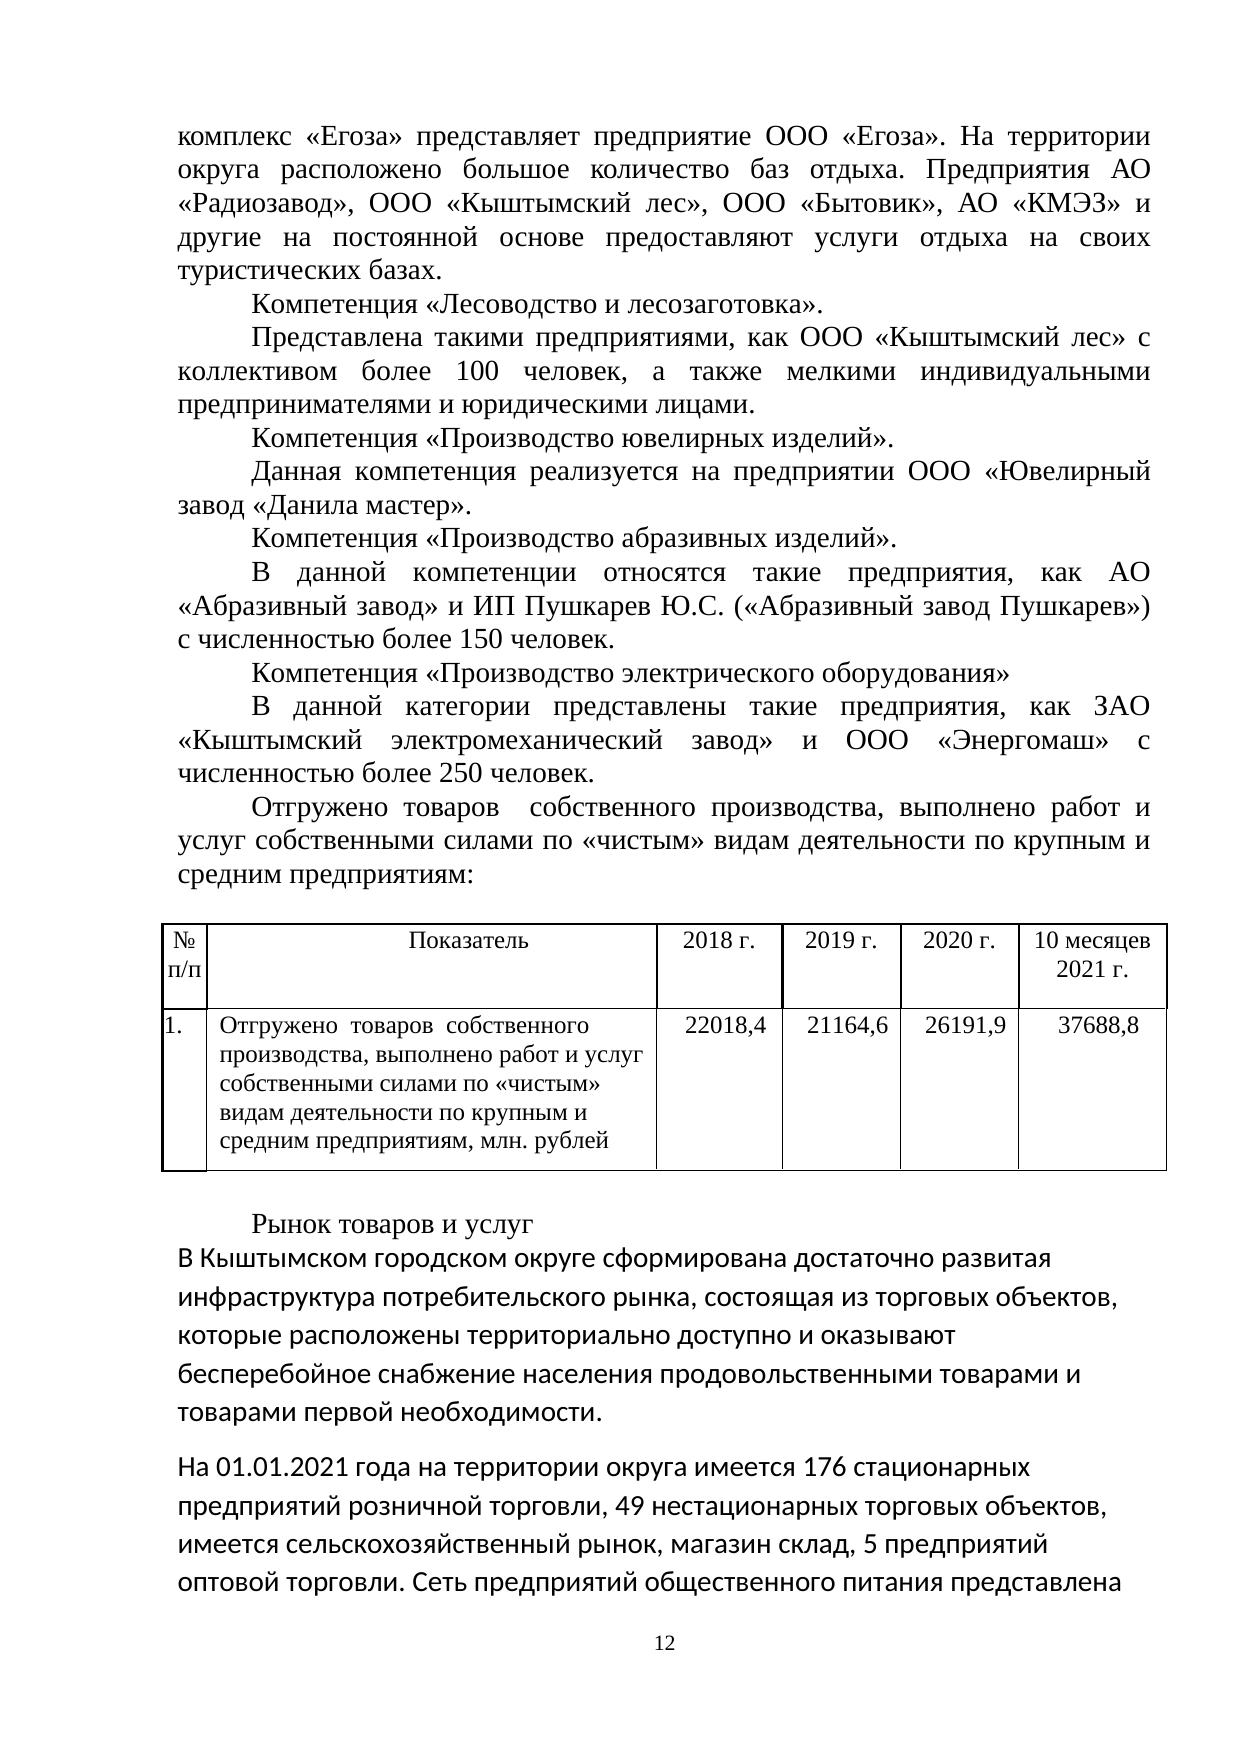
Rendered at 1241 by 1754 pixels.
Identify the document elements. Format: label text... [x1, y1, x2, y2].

table_header 10 месяцев 2021 г. [1020, 925, 1166, 1008]
text В данной категории представлены такие предприятия, как ЗАО «Кыштымский электромеханический завод» и ООО «Энергомаш» с численностью более 250 человек. [177, 688, 1152, 789]
table_cell 21164,6 [783, 1009, 901, 1170]
table_header 2018 г. [658, 925, 781, 1008]
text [177, 118, 1152, 286]
table_cell Отгружено товаров собственного производства, выполнено работ и услуг собственными силами по «чистым» видам деятельности по крупным и средним предприятиям, млн. рублей [207, 1009, 657, 1170]
table_cell 37688,8 [1019, 1008, 1166, 1170]
text Компетенция «Производство электрического оборудования» [177, 655, 1152, 688]
text В данной компетенции относятся такие предприятия, как АО «Абразивный завод» и ИП Пушкарев Ю.С. («Абразивный завод Пушкарев») с численностью более 150 человек. [177, 554, 1152, 655]
text Рынок товаров и услуг [177, 1206, 1152, 1239]
text Данная компетенция реализуется на предприятии ООО «Ювелирный завод «Данила мастер». [177, 453, 1152, 521]
text Отгружено товаров собственного производства, выполнено работ и услуг собственными силами по «чистым» видам деятельности по крупным и средним предприятиям: [177, 789, 1152, 889]
table_header 2020 г. [902, 925, 1018, 1008]
table_cell 22018,4 [657, 1009, 782, 1170]
text Компетенция «Лесоводство и лесозаготовка». [177, 286, 1152, 319]
table_cell 26191,9 [901, 1009, 1019, 1170]
text Представлена такими предприятиями, как ООО «Кыштымский лес» с коллективом более 100 человек, а также мелкими индивидуальными предпринимателями и юридическими лицами. [177, 319, 1152, 420]
table_header Показатель [208, 925, 656, 1008]
table_header 2019 г. [784, 925, 900, 1008]
table_header № п/п [164, 925, 206, 1008]
text Компетенция «Производство ювелирных изделий». [177, 420, 1152, 453]
table_cell 1. [164, 1010, 206, 1170]
text Компетенция «Производство абразивных изделий». [177, 521, 1152, 554]
